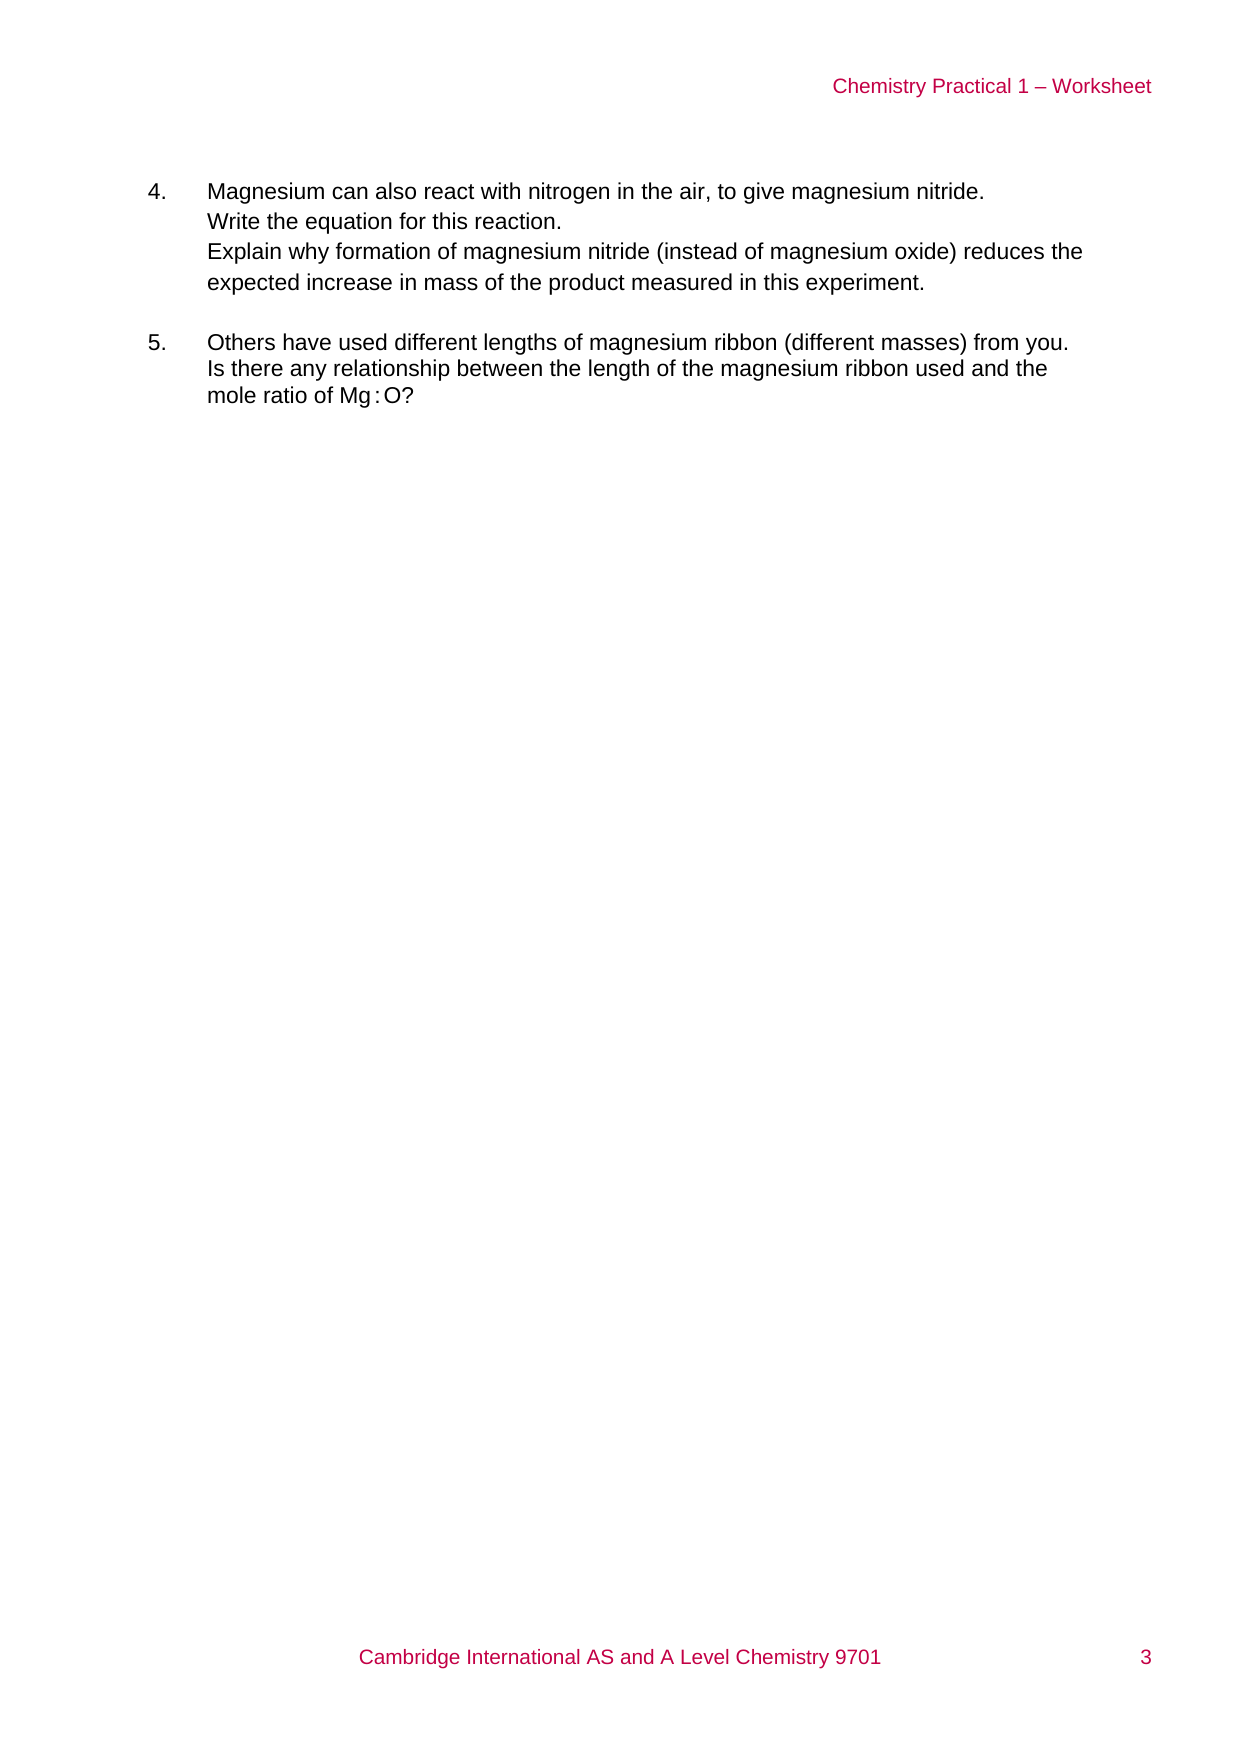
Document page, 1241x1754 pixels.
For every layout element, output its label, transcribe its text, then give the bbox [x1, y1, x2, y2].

text 4. Magnesium can also react with nitrogen in the air, to give magnesium nitride. [148, 178, 1092, 204]
text 5. Others have used different lengths of magnesium ribbon (different masses) from you. Is there any relationship between the length of the magnesium ribbon used and the mole ratio of Mg : O? [148, 329, 1092, 408]
text Explain why formation of magnesium nitride (instead of magnesium oxide) reduces the expected increase in mass of the product measured in this experiment. [207, 238, 1092, 295]
text Write the equation for this reaction. [148, 208, 1092, 234]
